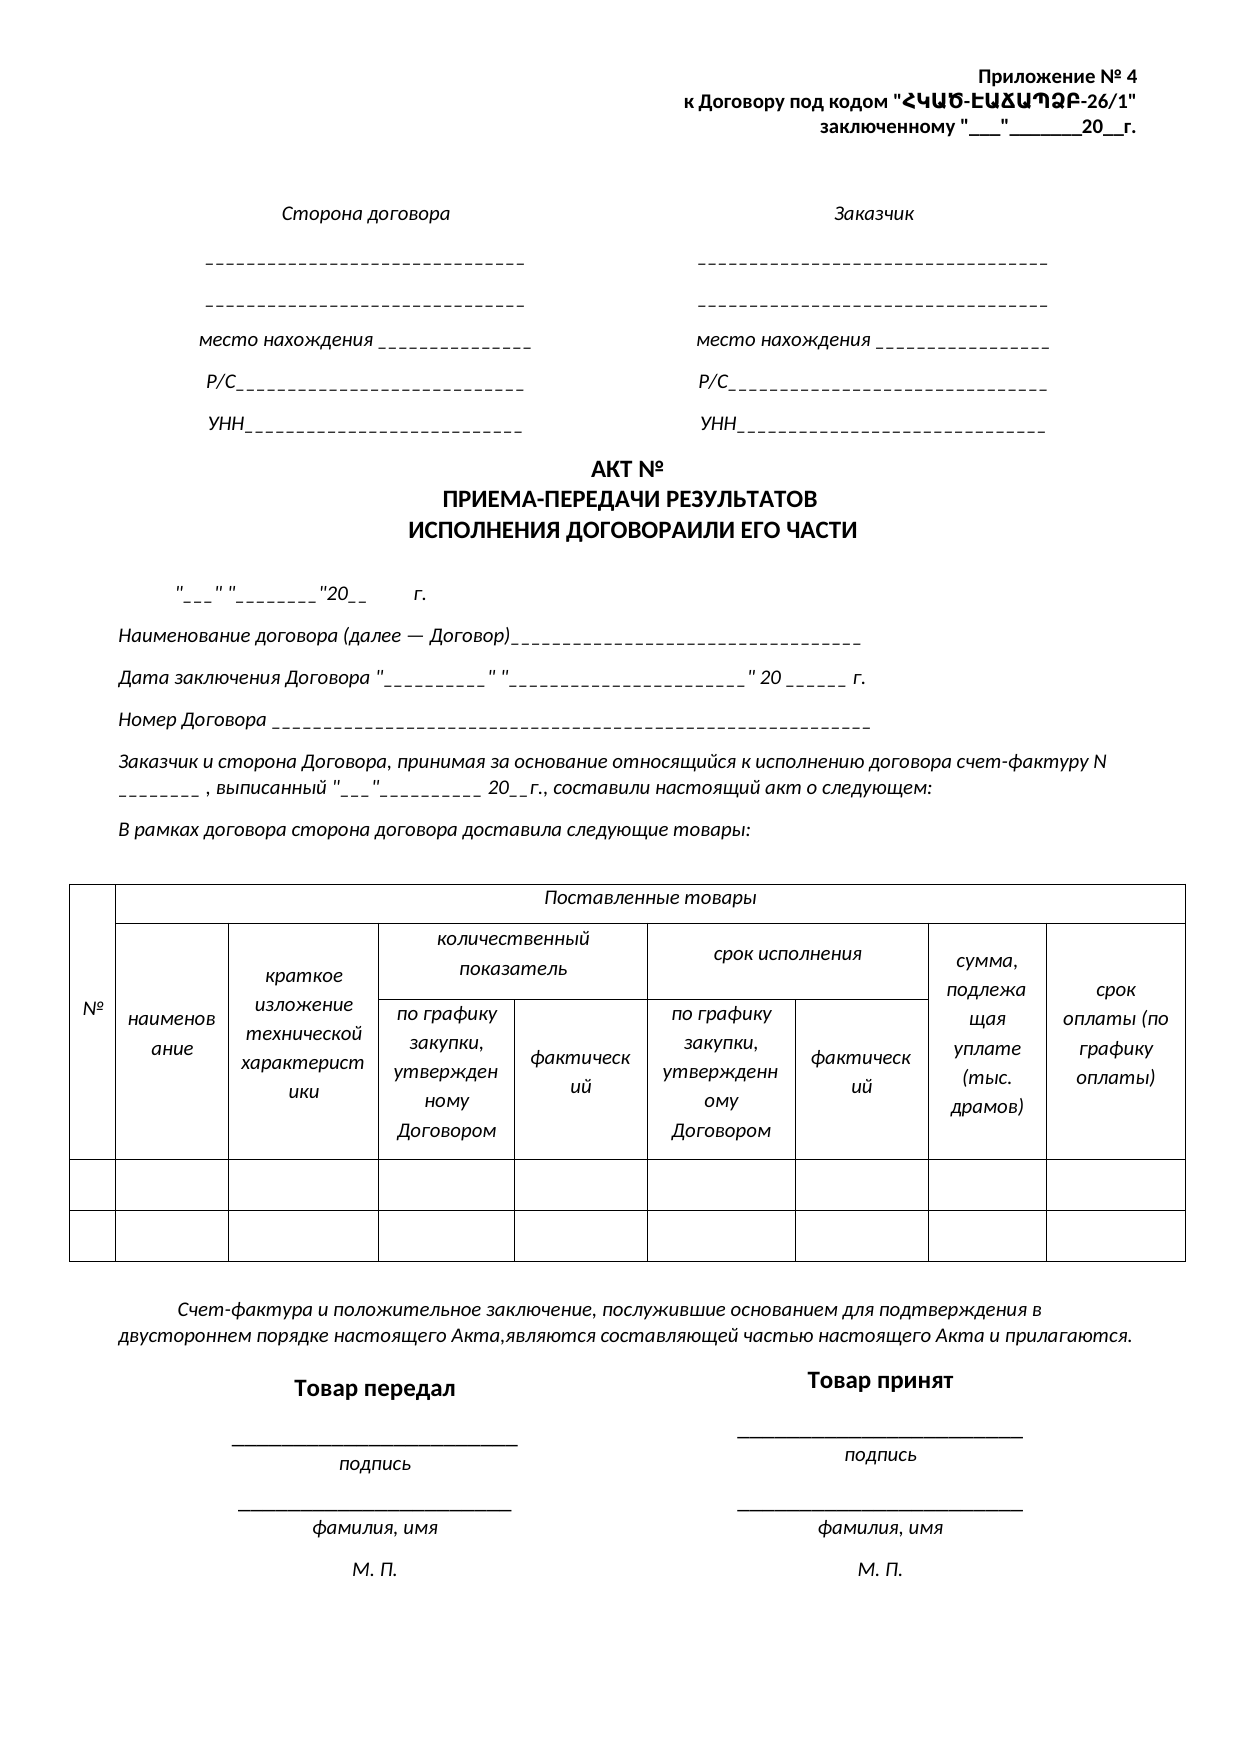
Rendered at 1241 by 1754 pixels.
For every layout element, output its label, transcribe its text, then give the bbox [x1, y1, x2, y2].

table_cell [796, 1211, 928, 1261]
table_cell ______________________ фамилия, имя [122, 1484, 627, 1556]
table_cell [929, 1211, 1046, 1261]
text Номер Договора __________________________________________________________ [118, 706, 1137, 732]
table_cell краткое изложение технической характеристики [229, 924, 378, 1159]
table_cell [116, 1160, 228, 1210]
text Приложение № 4 [118, 63, 1137, 88]
table_cell сумма, подлежащая уплате (тыс. драмов) [929, 924, 1046, 1159]
table_cell [379, 1160, 514, 1210]
text ПРИЕМА-ПЕРЕДАЧИ РЕЗУЛЬТАТОВ ИСПОЛНЕНИЯ ДОГОВОРАИЛИ ЕГО ЧАСТИ [177, 483, 1088, 544]
table_cell по графику закупки, утвержденному Договором [379, 1000, 514, 1159]
table_cell [1047, 1160, 1185, 1210]
table_cell [229, 1211, 378, 1261]
table_cell [229, 1160, 378, 1210]
table_cell М. П. [122, 1556, 627, 1598]
table_cell [515, 1211, 647, 1261]
table_cell фактический [515, 1000, 647, 1159]
table_header Поставленные товары [116, 885, 1185, 922]
table_cell [929, 1160, 1046, 1210]
table_header Товар принят [628, 1364, 1133, 1411]
text В рамках договора сторона договора доставила следующие товары: [118, 816, 1137, 841]
table_cell М. П. [628, 1556, 1133, 1598]
table_cell [796, 1160, 928, 1210]
table_cell _______________________ подпись [122, 1411, 627, 1484]
table_cell [116, 1211, 228, 1261]
table_cell срок оплаты (по графику оплаты) [1047, 924, 1185, 1159]
table_cell [648, 1160, 795, 1210]
table_cell [70, 1211, 115, 1261]
table_header № [70, 885, 115, 1159]
table_cell _______________________ подпись [628, 1411, 1133, 1484]
text Счет-фактура и положительное заключение, послужившие основанием для подтверждения в двустороннем порядке настоящего Акта,являются составляющей частью настоящего Акта и прилагаются. [118, 1296, 1137, 1347]
table_cell количественный показатель [379, 924, 647, 999]
table_cell фактический [796, 1000, 928, 1159]
table_header Товар передал [122, 1364, 627, 1411]
table_cell [515, 1160, 647, 1210]
table_header Сторона договора _______________________________ _______________________________ место нахождения _______________ Р/С____________________________ УНН___________________________ [120, 200, 612, 453]
table_cell [379, 1211, 514, 1261]
table_cell срок исполнения [648, 924, 928, 999]
table_cell [1047, 1211, 1185, 1261]
text Заказчик и сторона Договора, принимая за основание относящийся к исполнению договора счет-фактуру N ________ , выписанный "___"__________ 20__г., составили настоящий акт о следующем: [118, 748, 1137, 799]
text АКТ № [118, 453, 1137, 483]
table_cell [70, 1160, 115, 1210]
text Наименование договора (далее — Договор)__________________________________ [118, 622, 1137, 648]
table_header Заказчик __________________________________ __________________________________ место нахождения _________________ Р/С_______________________________ УНН______________________________ [612, 200, 1135, 453]
text Дата заключения Договора "__________" "_______________________" 20 ______ г. [118, 664, 1137, 690]
table_cell наименование [116, 924, 228, 1159]
table_cell [648, 1211, 795, 1261]
table_cell _______________________ фамилия, имя [628, 1484, 1133, 1556]
table_cell по графику закупки, утвержденному Договором [648, 1000, 795, 1159]
text к Договору под кодом "ՀԿԱԾ-ԷԱՃԱՊՁԲ-26/1" заключенному "___"_______20__г. [118, 88, 1137, 139]
text "___" "________"20__ г. [118, 580, 1137, 606]
